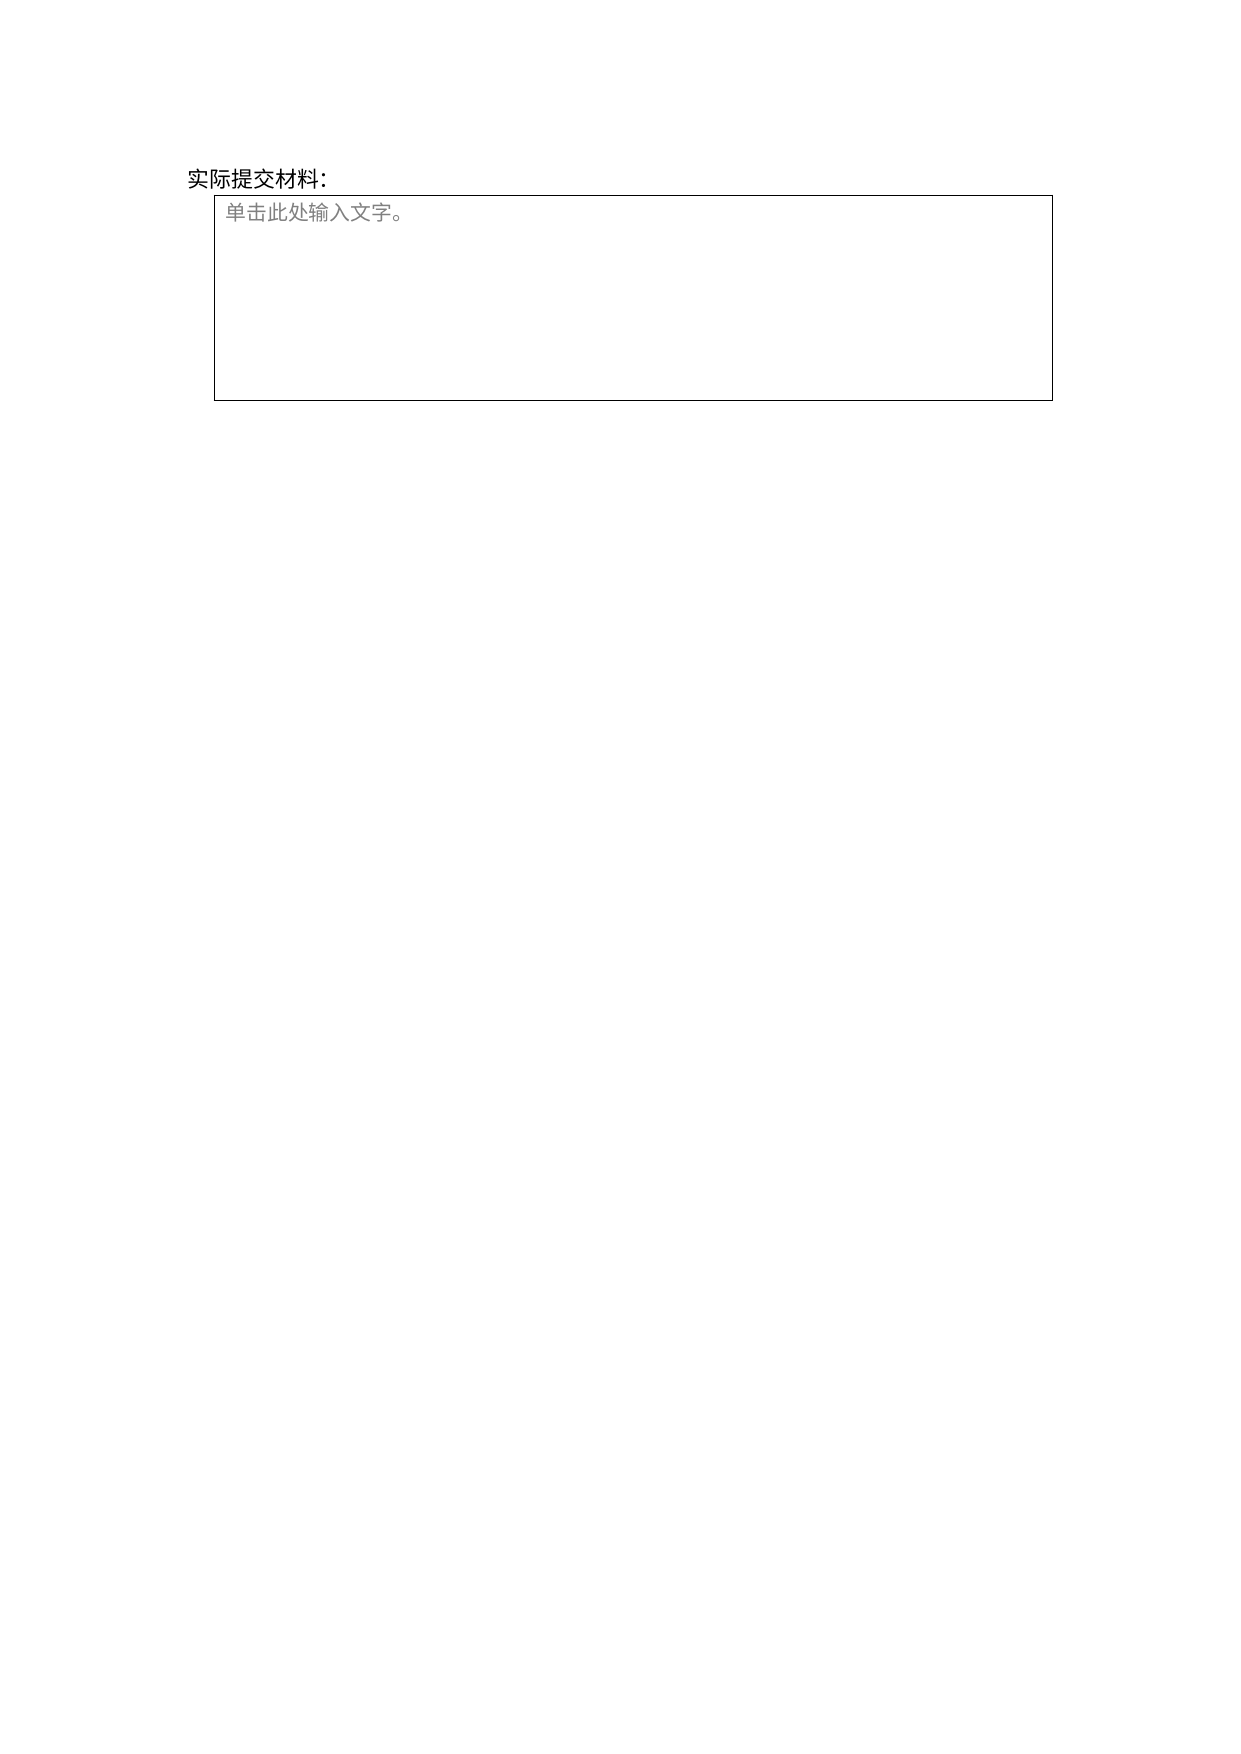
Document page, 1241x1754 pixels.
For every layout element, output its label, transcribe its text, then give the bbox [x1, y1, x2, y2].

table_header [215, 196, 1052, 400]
text 实际提交材料： [187, 162, 1053, 194]
